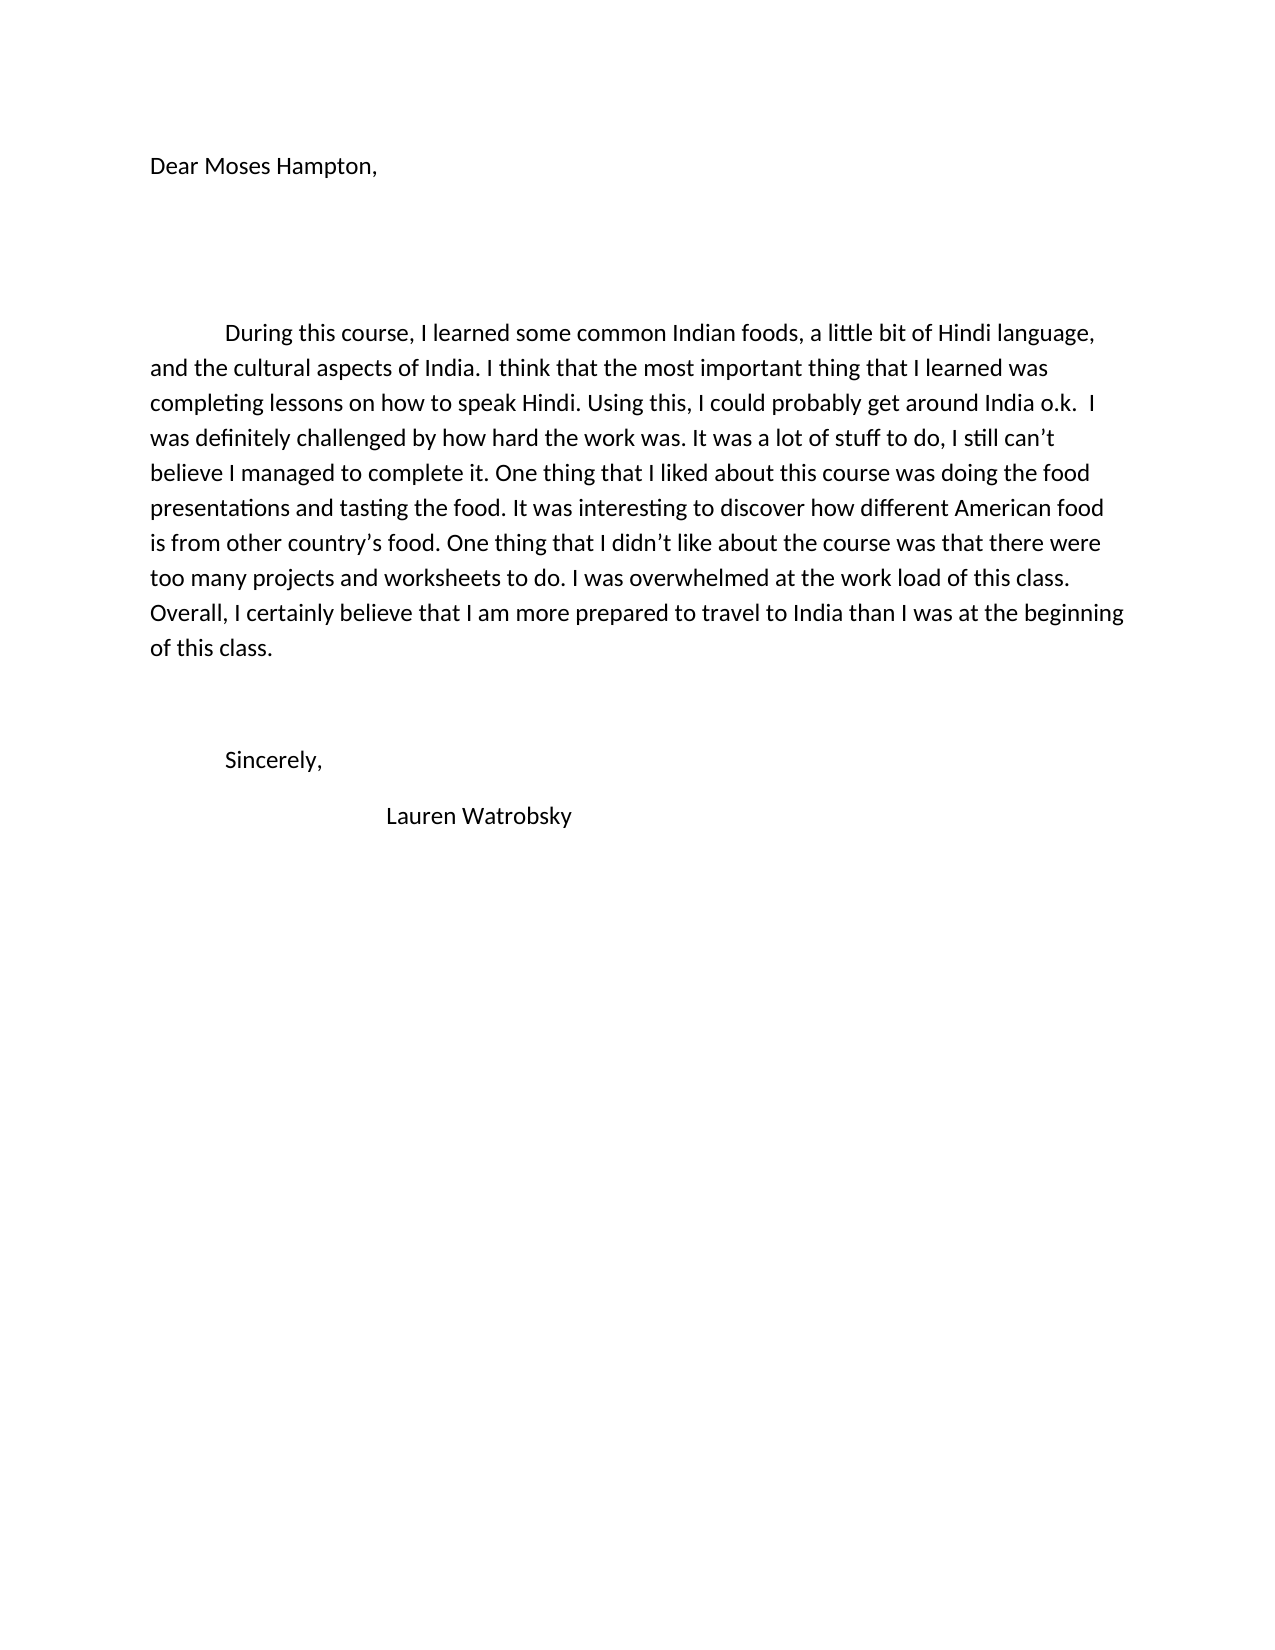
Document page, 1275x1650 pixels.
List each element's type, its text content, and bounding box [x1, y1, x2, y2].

text Lauren Watrobsky [150, 800, 1125, 831]
text During this course, I learned some common Indian foods, a little bit of Hindi language, and the cultural aspects of India. I think that the most important thing that I learned was completing lessons on how to speak Hindi. Using this, I could probably get around India o.k. I was definitely challenged by how hard the work was. It was a lot of stuff to do, I still can’t believe I managed to complete it. One thing that I liked about this course was doing the food presentations and tasting the food. It was interesting to discover how different American food is from other country’s food. One thing that I didn’t like about the course was that there were too many projects and worksheets to do. I was overwhelmed at the work load of this class. Overall, I certainly believe that I am more prepared to travel to India than I was at the beginning of this class. [150, 317, 1125, 663]
text Sincerely, [150, 744, 1125, 775]
text Dear Moses Hampton, [150, 150, 1125, 181]
